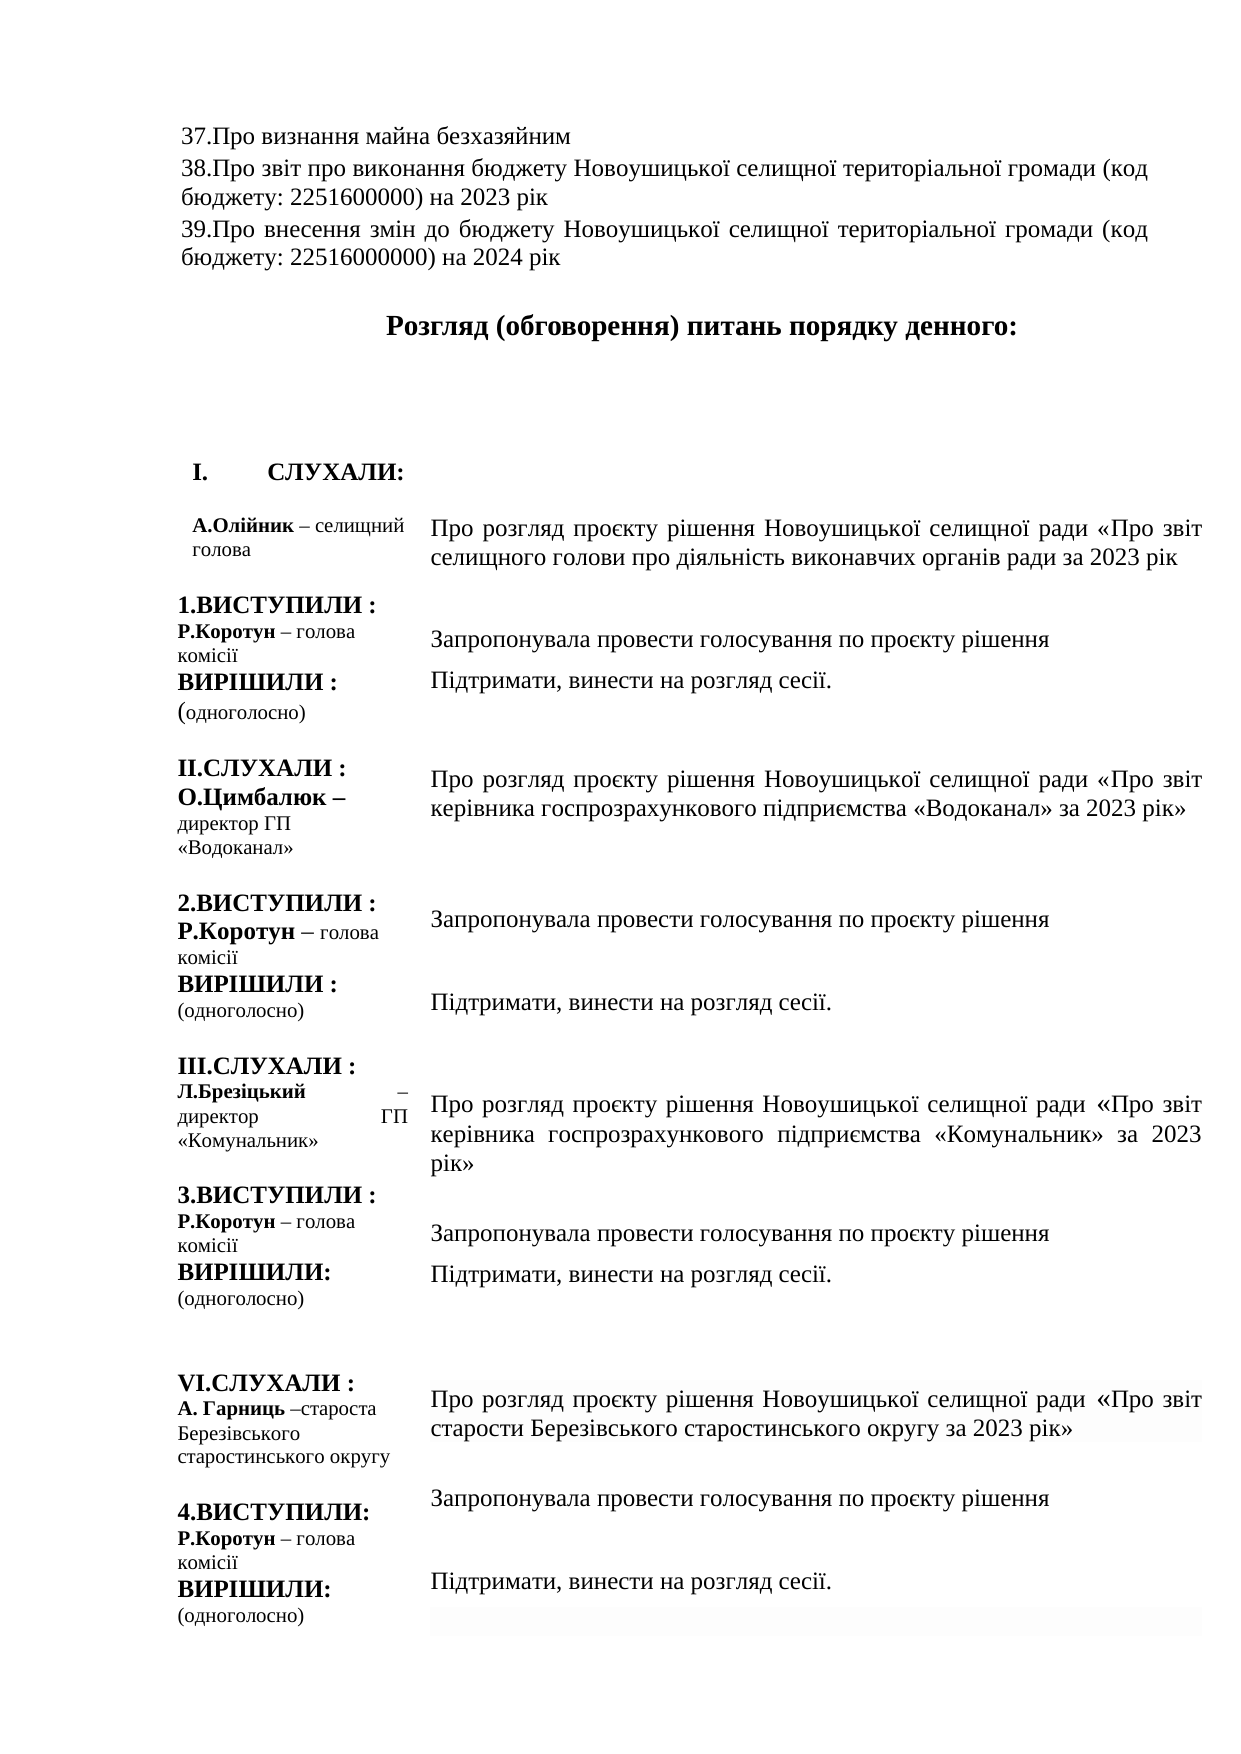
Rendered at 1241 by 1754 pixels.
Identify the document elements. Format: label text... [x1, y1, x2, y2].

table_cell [176, 118, 1153, 274]
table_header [166, 402, 419, 1636]
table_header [419, 402, 1213, 1636]
list Розгляд (обговорення) питань порядку денного: [252, 308, 1152, 342]
